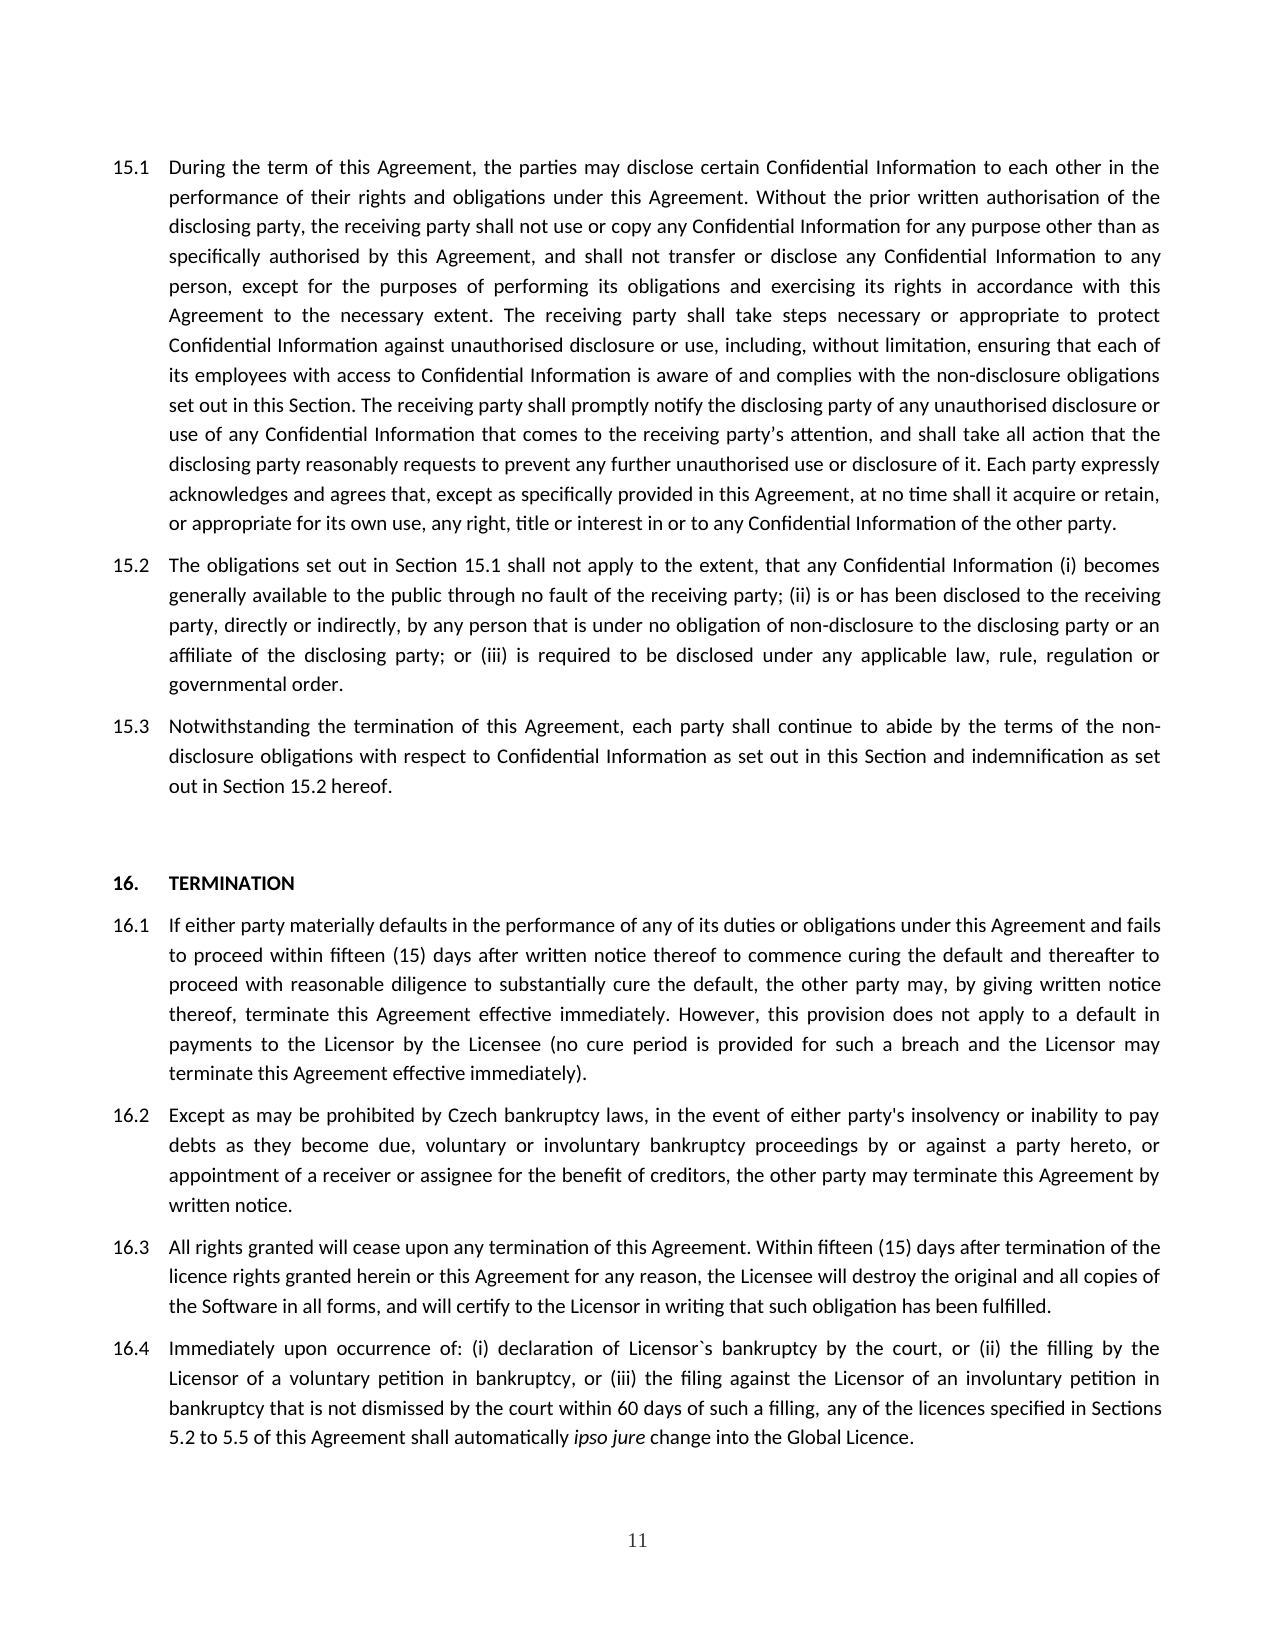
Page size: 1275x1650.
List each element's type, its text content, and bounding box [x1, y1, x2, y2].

text 15.2 The obligations set out in Section 15.1 shall not apply to the extent, that any Confidential Information (i) becomes generally available to the public through no fault of the receiving party; (ii) is or has been disclosed to the receiving party, directly or indirectly, by any person that is under no obligation of non-disclosure to the disclosing party or an affiliate of the disclosing party; or (iii) is required to be disclosed under any applicable law, rule, regulation or governmental order. [112, 548, 1162, 697]
text 16.4 Immediately upon occurrence of: (i) declaration of Licensor`s bankruptcy by the court, or (ii) the filling by the Licensor of a voluntary petition in bankruptcy, or (iii) the filing against the Licensor of an involuntary petition in bankruptcy that is not dismissed by the court within 60 days of such a filling, any of the licences specified in Sections 5.2 to 5.5 of this Agreement shall automatically ipso jure change into the Global Licence. [112, 1331, 1162, 1450]
text 15.1 During the term of this Agreement, the parties may disclose certain Confidential Information to each other in the performance of their rights and obligations under this Agreement. Without the prior written authorisation of the disclosing party, the receiving party shall not use or copy any Confidential Information for any purpose other than as specifically authorised by this Agreement, and shall not transfer or disclose any Confidential Information to any person, except for the purposes of performing its obligations and exercising its rights in accordance with this Agreement to the necessary extent. The receiving party shall take steps necessary or appropriate to protect Confidential Information against unauthorised disclosure or use, including, without limitation, ensuring that each of its employees with access to Confidential Information is aware of and complies with the non-disclosure obligations set out in this Section. The receiving party shall promptly notify the disclosing party of any unauthorised disclosure or use of any Confidential Information that comes to the receiving party’s attention, and shall take all action that the disclosing party reasonably requests to prevent any further unauthorised use or disclosure of it. Each party expressly acknowledges and agrees that, except as specifically provided in this Agreement, at no time shall it acquire or retain, or appropriate for its own use, any right, title or interest in or to any Confidential Information of the other party. [112, 150, 1162, 536]
text 16.3 All rights granted will cease upon any termination of this Agreement. Within fifteen (15) days after termination of the licence rights granted herein or this Agreement for any reason, the Licensee will destroy the original and all copies of the Software in all forms, and will certify to the Licensor in writing that such obligation has been fulfilled. [112, 1230, 1162, 1319]
text 16.1 If either party materially defaults in the performance of any of its duties or obligations under this Agreement and fails to proceed within fifteen (15) days after written notice thereof to commence curing the default and thereafter to proceed with reasonable diligence to substantially cure the default, the other party may, by giving written notice thereof, terminate this Agreement effective immediately. However, this provision does not apply to a default in payments to the Licensor by the Licensee (no cure period is provided for such a breach and the Licensor may terminate this Agreement effective immediately). [112, 908, 1162, 1086]
subtitle 16. TERMINATION [112, 866, 1162, 895]
text 16.2 Except as may be prohibited by Czech bankruptcy laws, in the event of either party's insolvency or inability to pay debts as they become due, voluntary or involuntary bankruptcy proceedings by or against a party hereto, or appointment of a receiver or assignee for the benefit of creditors, the other party may terminate this Agreement by written notice. [112, 1098, 1162, 1217]
text 15.3 Notwithstanding the termination of this Agreement, each party shall continue to abide by the terms of the non-disclosure obligations with respect to Confidential Information as set out in this Section and indemnification as set out in Section 15.2 hereof. [112, 709, 1162, 798]
